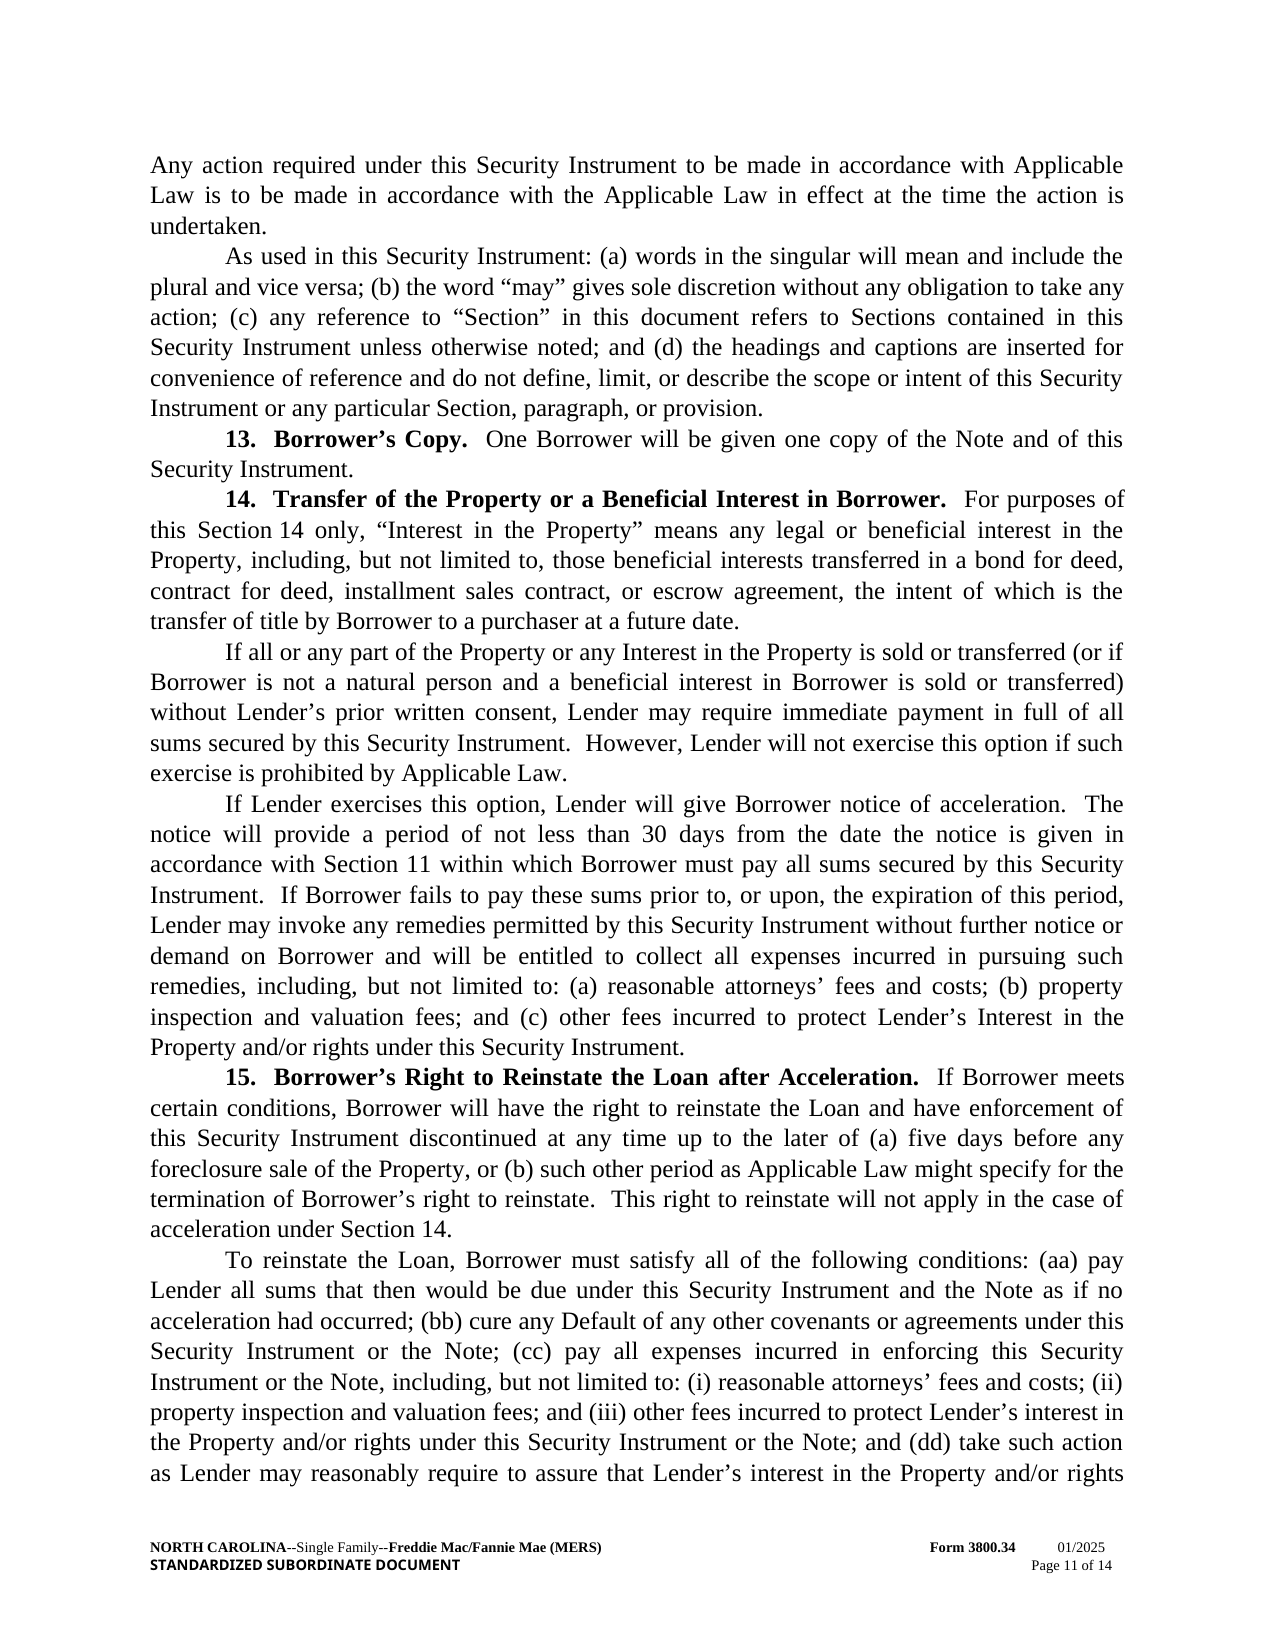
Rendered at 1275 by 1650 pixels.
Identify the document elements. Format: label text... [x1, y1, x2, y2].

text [150, 1245, 1125, 1487]
text 14. Transfer of the Property or a Beneficial Interest in Borrower. For purposes of this Section 14 only, “Interest in the Property” means any legal or beneficial interest in the Property, including, but not limited to, those beneficial interests transferred in a bond for deed, contract for deed, installment sales contract, or escrow agreement, the intent of which is the transfer of title by Borrower to a purchaser at a future date. [150, 484, 1125, 635]
text 13. Borrower’s Copy. One Borrower will be given one copy of the Note and of this Security Instrument. [150, 424, 1125, 483]
text If all or any part of the Property or any Interest in the Property is sold or transferred (or if Borrower is not a natural person and a beneficial interest in Borrower is sold or transferred) without Lender’s prior written consent, Lender may require immediate payment in full of all sums secured by this Security Instrument. However, Lender will not exercise this option if such exercise is prohibited by Applicable Law. [150, 637, 1125, 787]
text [150, 150, 1125, 239]
text As used in this Security Instrument: (a) words in the singular will mean and include the plural and vice versa; (b) the word “may” gives sole discretion without any obligation to take any action; (c) any reference to “Section” in this document refers to Sections contained in this Security Instrument unless otherwise noted; and (d) the headings and captions are inserted for convenience of reference and do not define, limit, or describe the scope or intent of this Security Instrument or any particular Section, paragraph, or provision. [150, 241, 1125, 422]
text If Lender exercises this option, Lender will give Borrower notice of acceleration. The notice will provide a period of not less than 30 days from the date the notice is given in accordance with Section 11 within which Borrower must pay all sums secured by this Security Instrument. If Borrower fails to pay these sums prior to, or upon, the expiration of this period, Lender may invoke any remedies permitted by this Security Instrument without further notice or demand on Borrower and will be entitled to collect all expenses incurred in pursuing such remedies, including, but not limited to: (a) reasonable attorneys’ fees and costs; (b) property inspection and valuation fees; and (c) other fees incurred to protect Lender’s Interest in the Property and/or rights under this Security Instrument. [150, 789, 1125, 1061]
text 15. Borrower’s Right to Reinstate the Loan after Acceleration. If Borrower meets certain conditions, Borrower will have the right to reinstate the Loan and have enforcement of this Security Instrument discontinued at any time up to the later of (a) five days before any foreclosure sale of the Property, or (b) such other period as Applicable Law might specify for the termination of Borrower’s right to reinstate. This right to reinstate will not apply in the case of acceleration under Section 14. [150, 1062, 1125, 1243]
